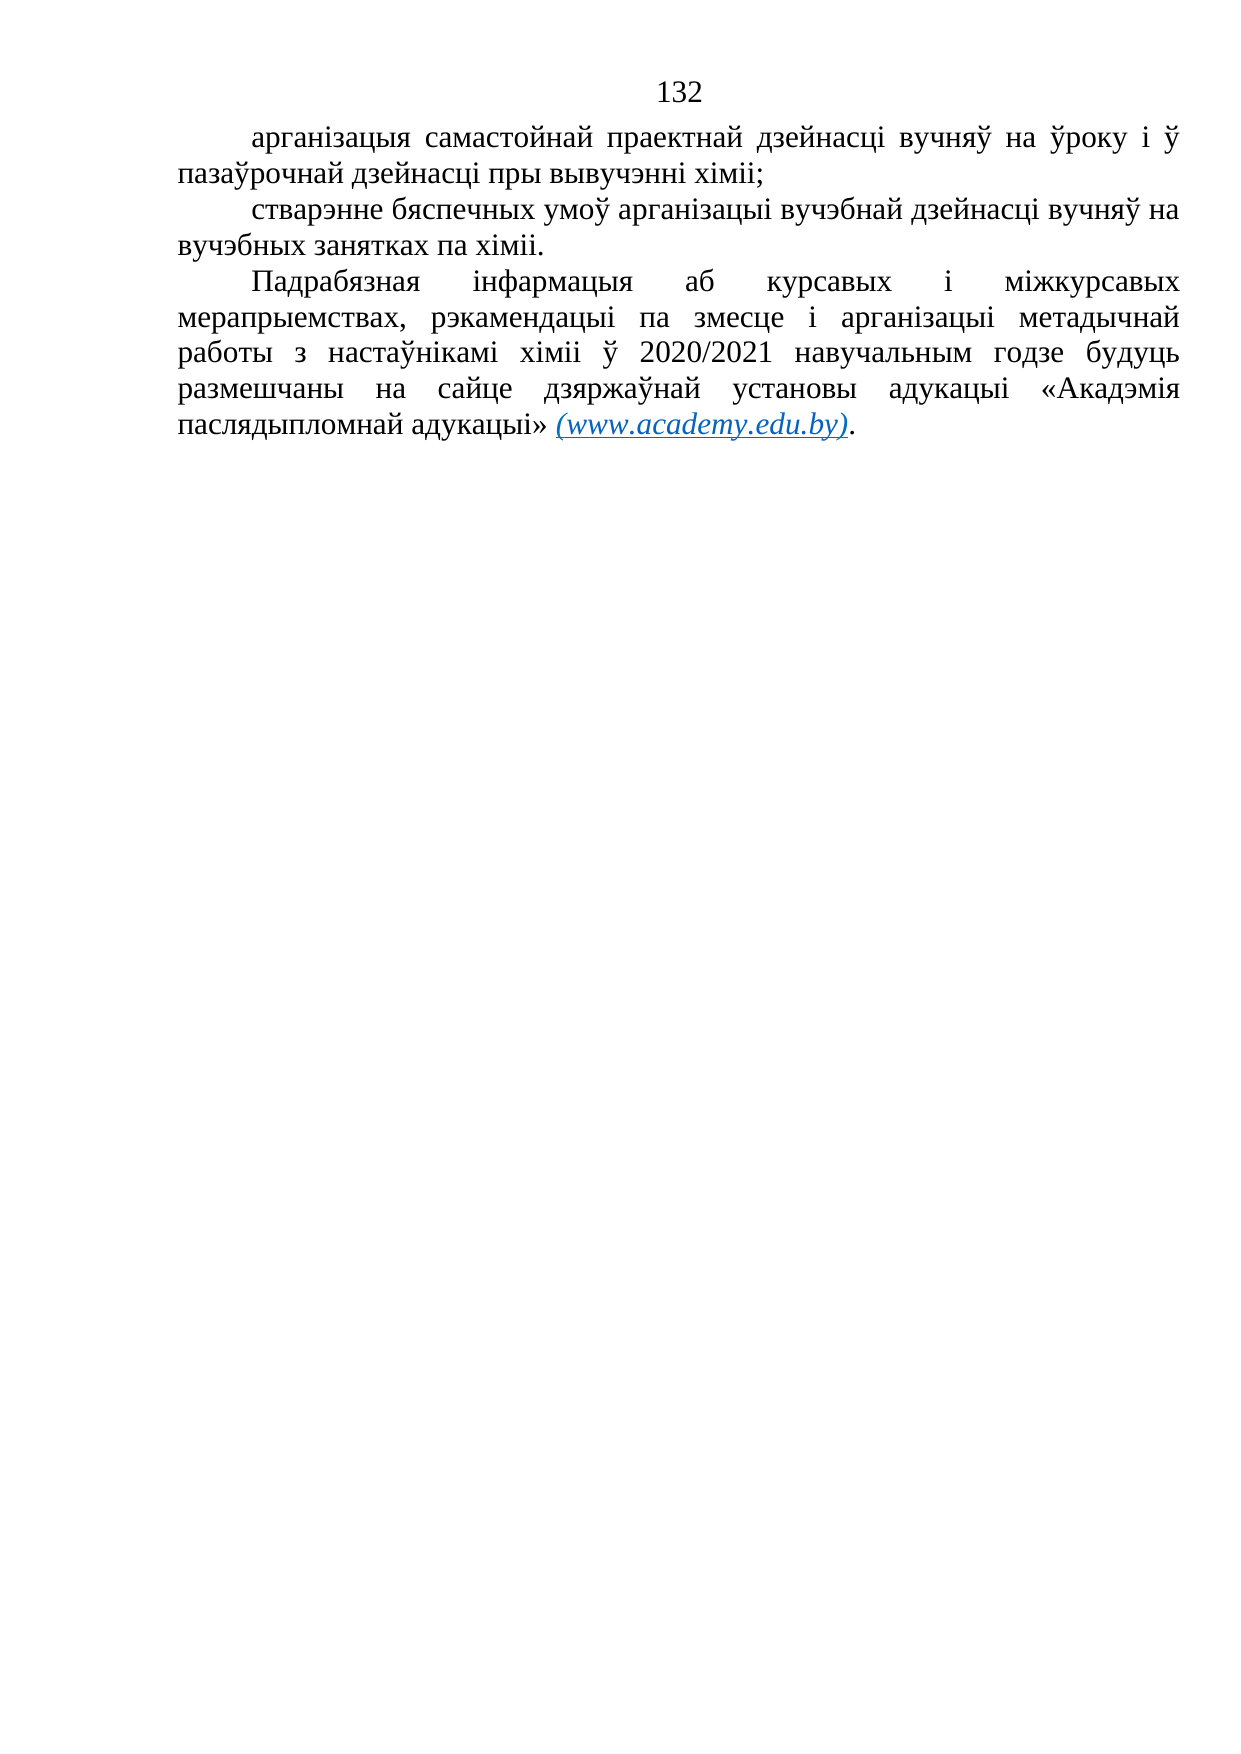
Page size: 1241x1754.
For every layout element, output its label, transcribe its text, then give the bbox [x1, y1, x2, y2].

text Падрабязная інфармацыя аб курсавых і міжкурсавых мерапрыемствах, рэкамендацыі па змесце і арганізацыі метадычнай работы з настаўнікамі хіміі ў 2020/2021 навучальным годзе будуць размешчаны на сайце дзяржаўнай установы адукацыі «Акадэмія паслядыпломнай адукацыі» (www.academy.edu.by). [177, 262, 1181, 442]
text стварэнне бяспечных умоў арганізацыі вучэбнай дзейнасці вучняў на вучэбных занятках па хіміі. [177, 190, 1181, 262]
text арганізацыя самастойнай праектнай дзейнасці вучняў на ўроку і ў пазаўрочнай дзейнасці пры вывучэнні хіміі; [177, 118, 1181, 190]
